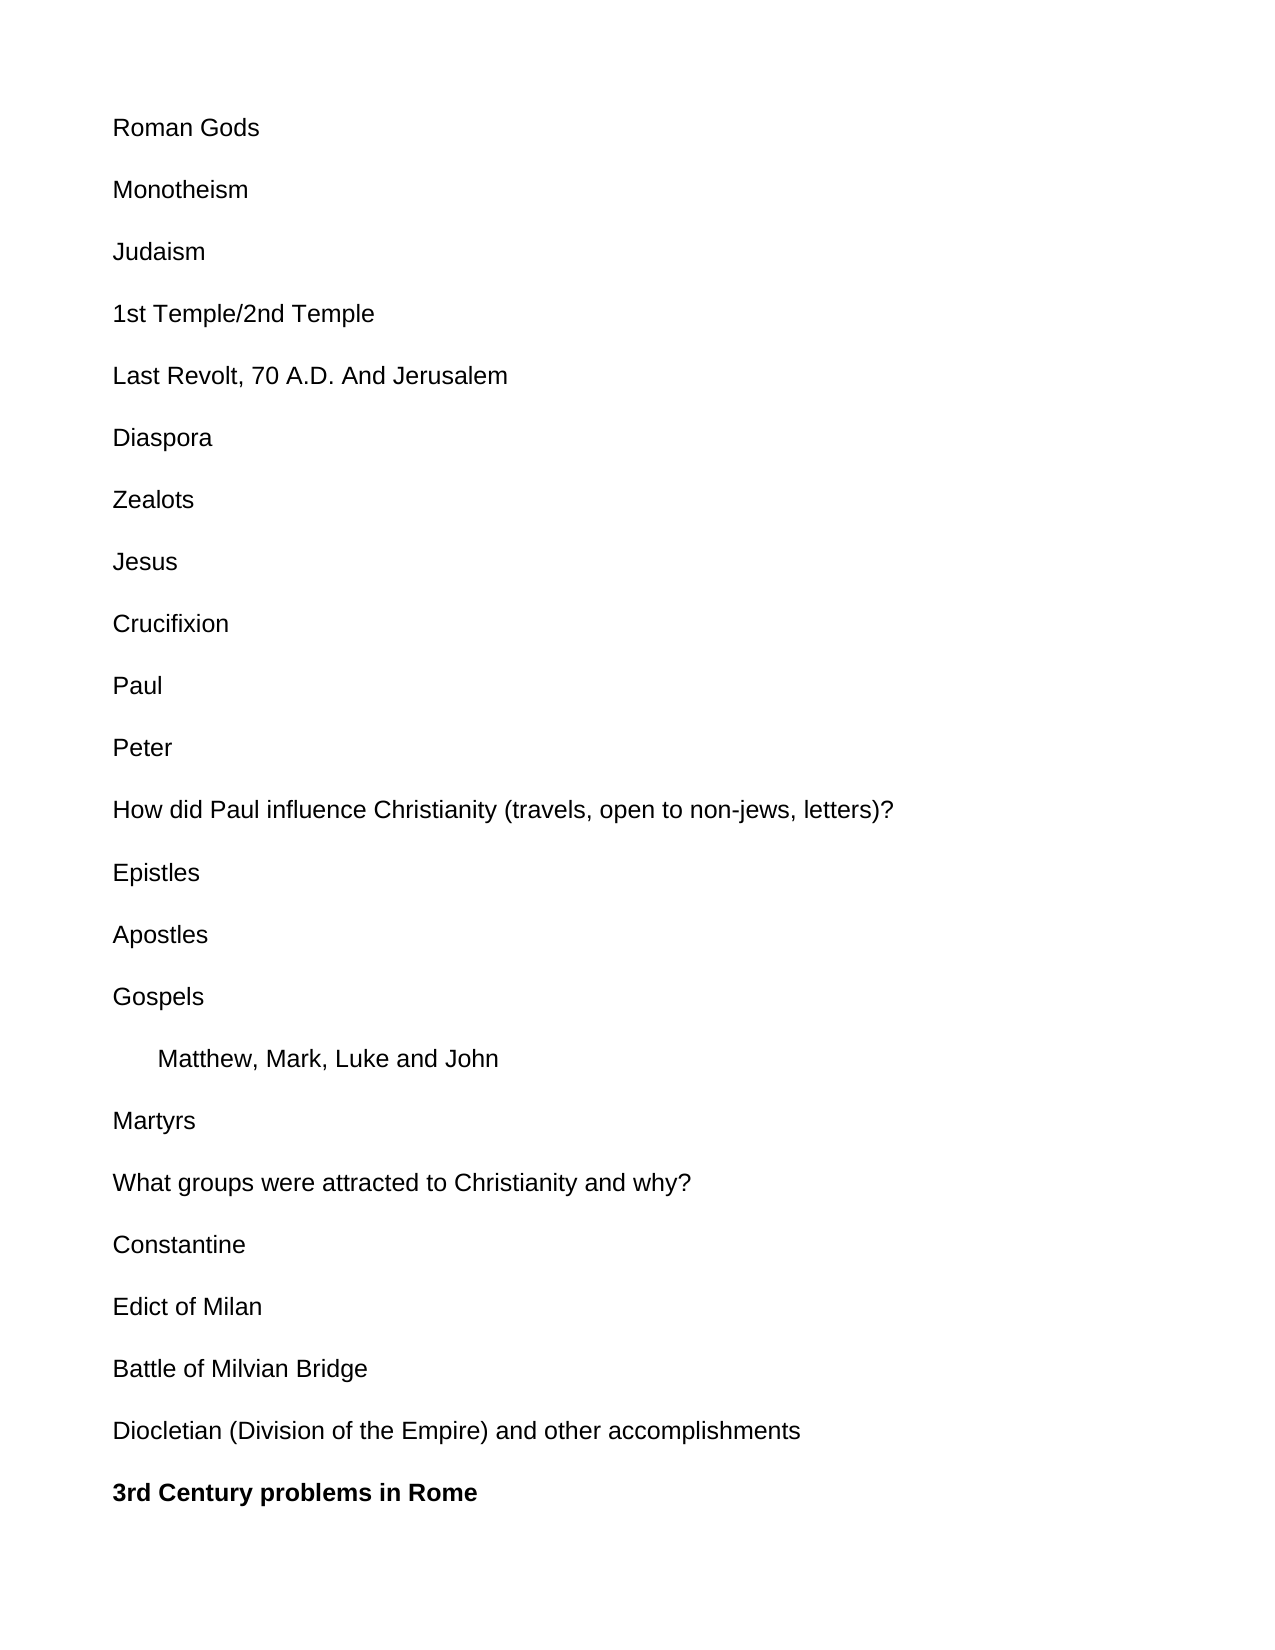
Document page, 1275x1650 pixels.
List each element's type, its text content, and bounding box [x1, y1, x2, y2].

text Battle of Milvian Bridge [112, 1354, 1192, 1383]
text What groups were attracted to Christianity and why? [112, 1168, 1192, 1197]
text Matthew, Mark, Luke and John [112, 1044, 1192, 1072]
text 3rd Century problems in Rome [112, 1478, 1192, 1507]
text Epistles [112, 857, 1192, 886]
text Peter [112, 733, 1192, 762]
text Paul [112, 671, 1192, 700]
text Zealots [112, 485, 1192, 514]
text Diocletian (Division of the Empire) and other accomplishments [112, 1416, 1192, 1445]
text How did Paul influence Christianity (travels, open to non-jews, letters)? [112, 795, 1192, 824]
text Monotheism [112, 174, 1192, 203]
text Apostles [112, 919, 1192, 948]
text 1st Temple/2nd Temple [112, 299, 1192, 327]
text Diaspora [112, 423, 1192, 452]
text Constantine [112, 1230, 1192, 1259]
text Judaism [112, 237, 1192, 265]
text Gospels [112, 982, 1192, 1010]
text Last Revolt, 70 A.D. And Jerusalem [112, 361, 1192, 389]
text Crucifixion [112, 609, 1192, 638]
text Edict of Milan [112, 1292, 1192, 1321]
text Jesus [112, 547, 1192, 576]
text Roman Gods [112, 112, 1192, 141]
text Martyrs [112, 1106, 1192, 1134]
